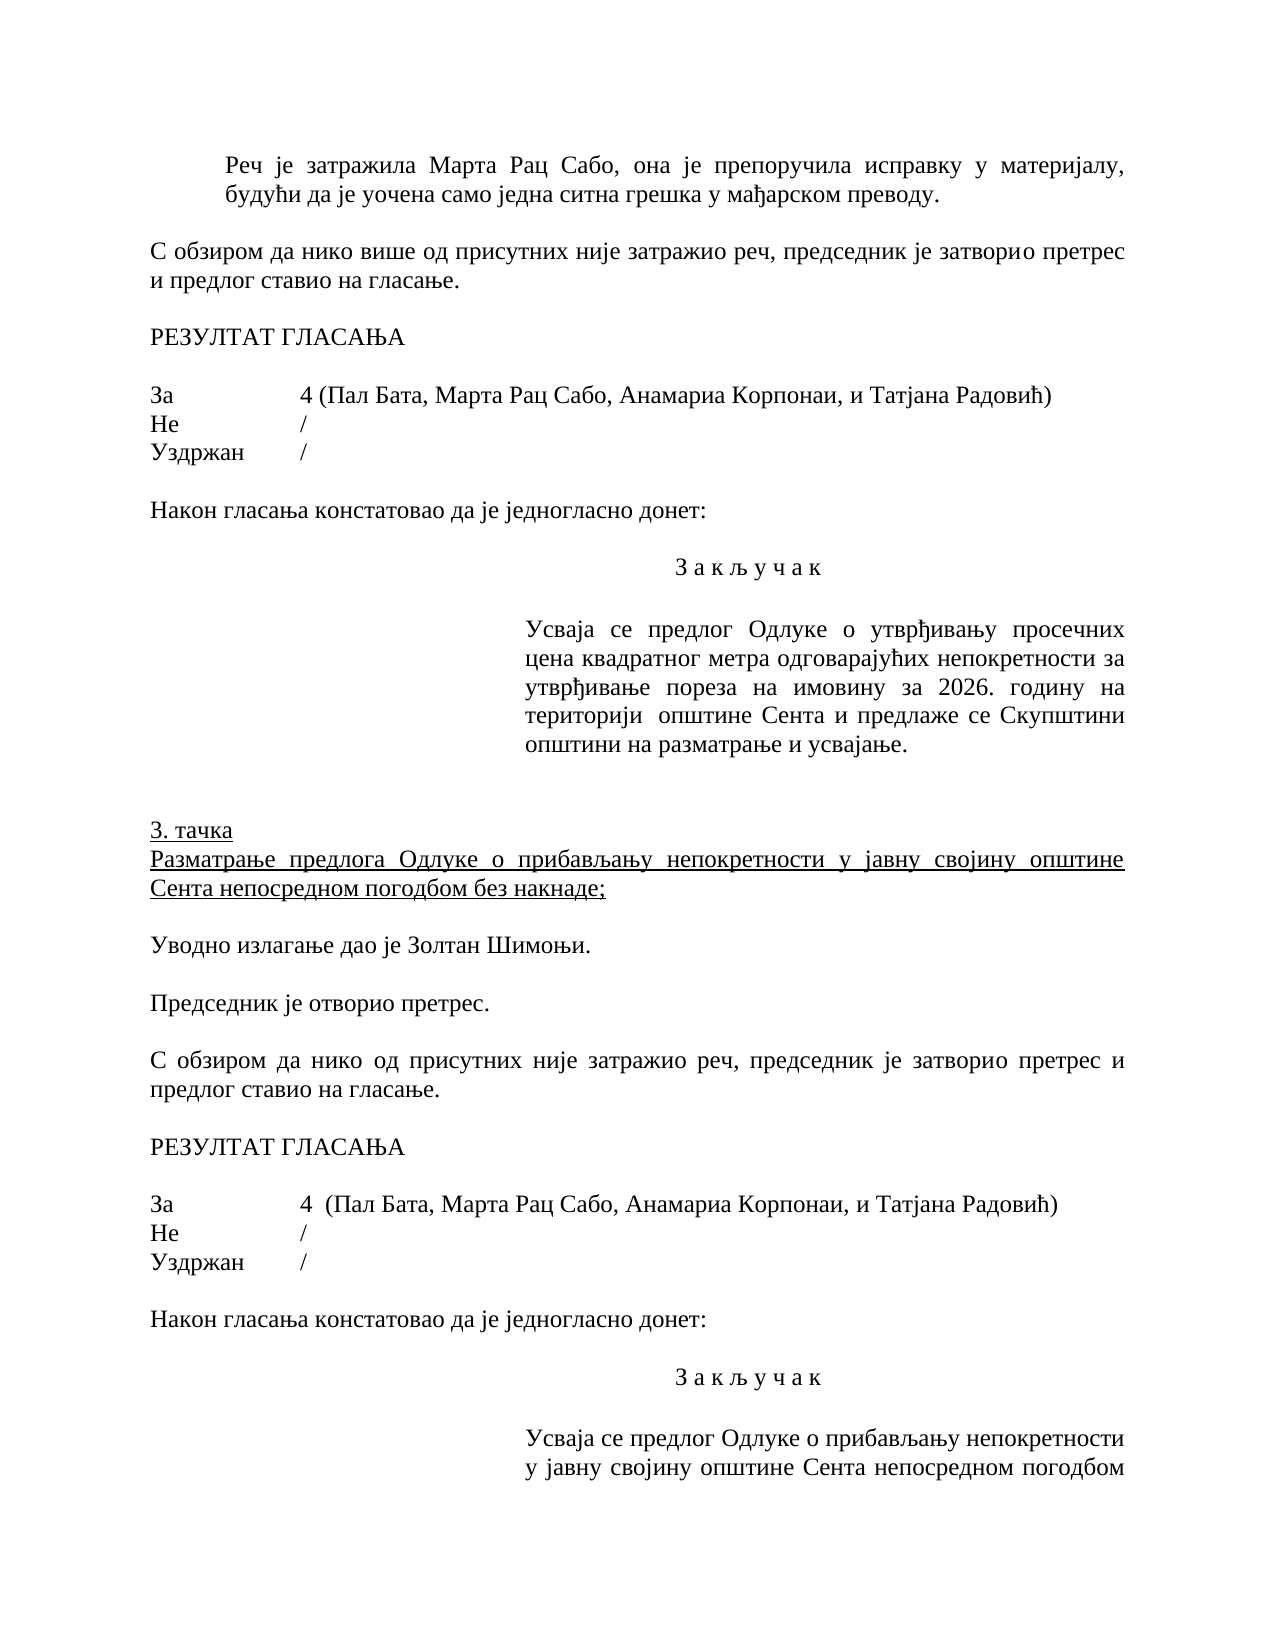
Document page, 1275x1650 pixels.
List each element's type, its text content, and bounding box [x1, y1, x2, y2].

text Уздржан / [150, 1247, 1125, 1276]
text РЕЗУЛТАТ ГЛАСАЊА [150, 1132, 1125, 1161]
text Разматрање предлога Одлуке о прибављању непокретности у јавну својину општине Сента непосредном погодбом без накнаде; [150, 844, 1125, 869]
text З а к љ у ч а к [600, 1362, 1125, 1391]
text Уводно излагање даo је Золтан Шимоњи. [150, 931, 1125, 959]
text С обзиром да нико више од присутних није затражио реч, председник је затвориo претрес и предлог ставио на гласање. [150, 236, 1125, 294]
text Председник је отвориo претрес. [150, 988, 1125, 1017]
text Након гласања констатовао да је једногласно донет: [150, 1304, 1125, 1333]
text За 4 (Пал Бата, Марта Рац Сабо, Анамариа Корпонаи, и Татјана Радовић) [150, 380, 1125, 409]
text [525, 1423, 1125, 1481]
text Усваја се предлог Одлуке о утврђивању просечних цена квадратног метра одговарајућих непокретности за утврђивање пореза на имовину за 2026. годину на територији општине Сента и предлаже се Скупштини општини на разматрање и усвајање. [525, 614, 1125, 758]
text Уздржан / [150, 437, 1125, 466]
text Разматрање предлога Одлуке о прибављању непокретности у јавну својину општине Сента непосредном погодбом без накнаде; [150, 871, 1125, 902]
text Не / [150, 1218, 1125, 1247]
text За 4 (Пал Бата, Марта Рац Сабо, Анамариа Корпонаи, и Татјана Радовић) [150, 1189, 1125, 1218]
text Након гласања констатовао да је једногласно донет: [150, 495, 1125, 524]
text С обзиром да нико од присутних није затражио реч, председник је затвориo претрес и предлог ставио на гласање. [150, 1046, 1125, 1103]
text РЕЗУЛТАТ ГЛАСАЊА [150, 322, 1125, 351]
text З а к љ у ч а к [600, 552, 1125, 581]
text 3. тачка [150, 816, 1106, 844]
text Не / [150, 409, 1125, 437]
list Реч је затражила Марта Рац Сабо, она је препоручила исправку у материјалу, будући да је уочена само једна ситна грешка у мађарском преводу. [225, 150, 1125, 207]
